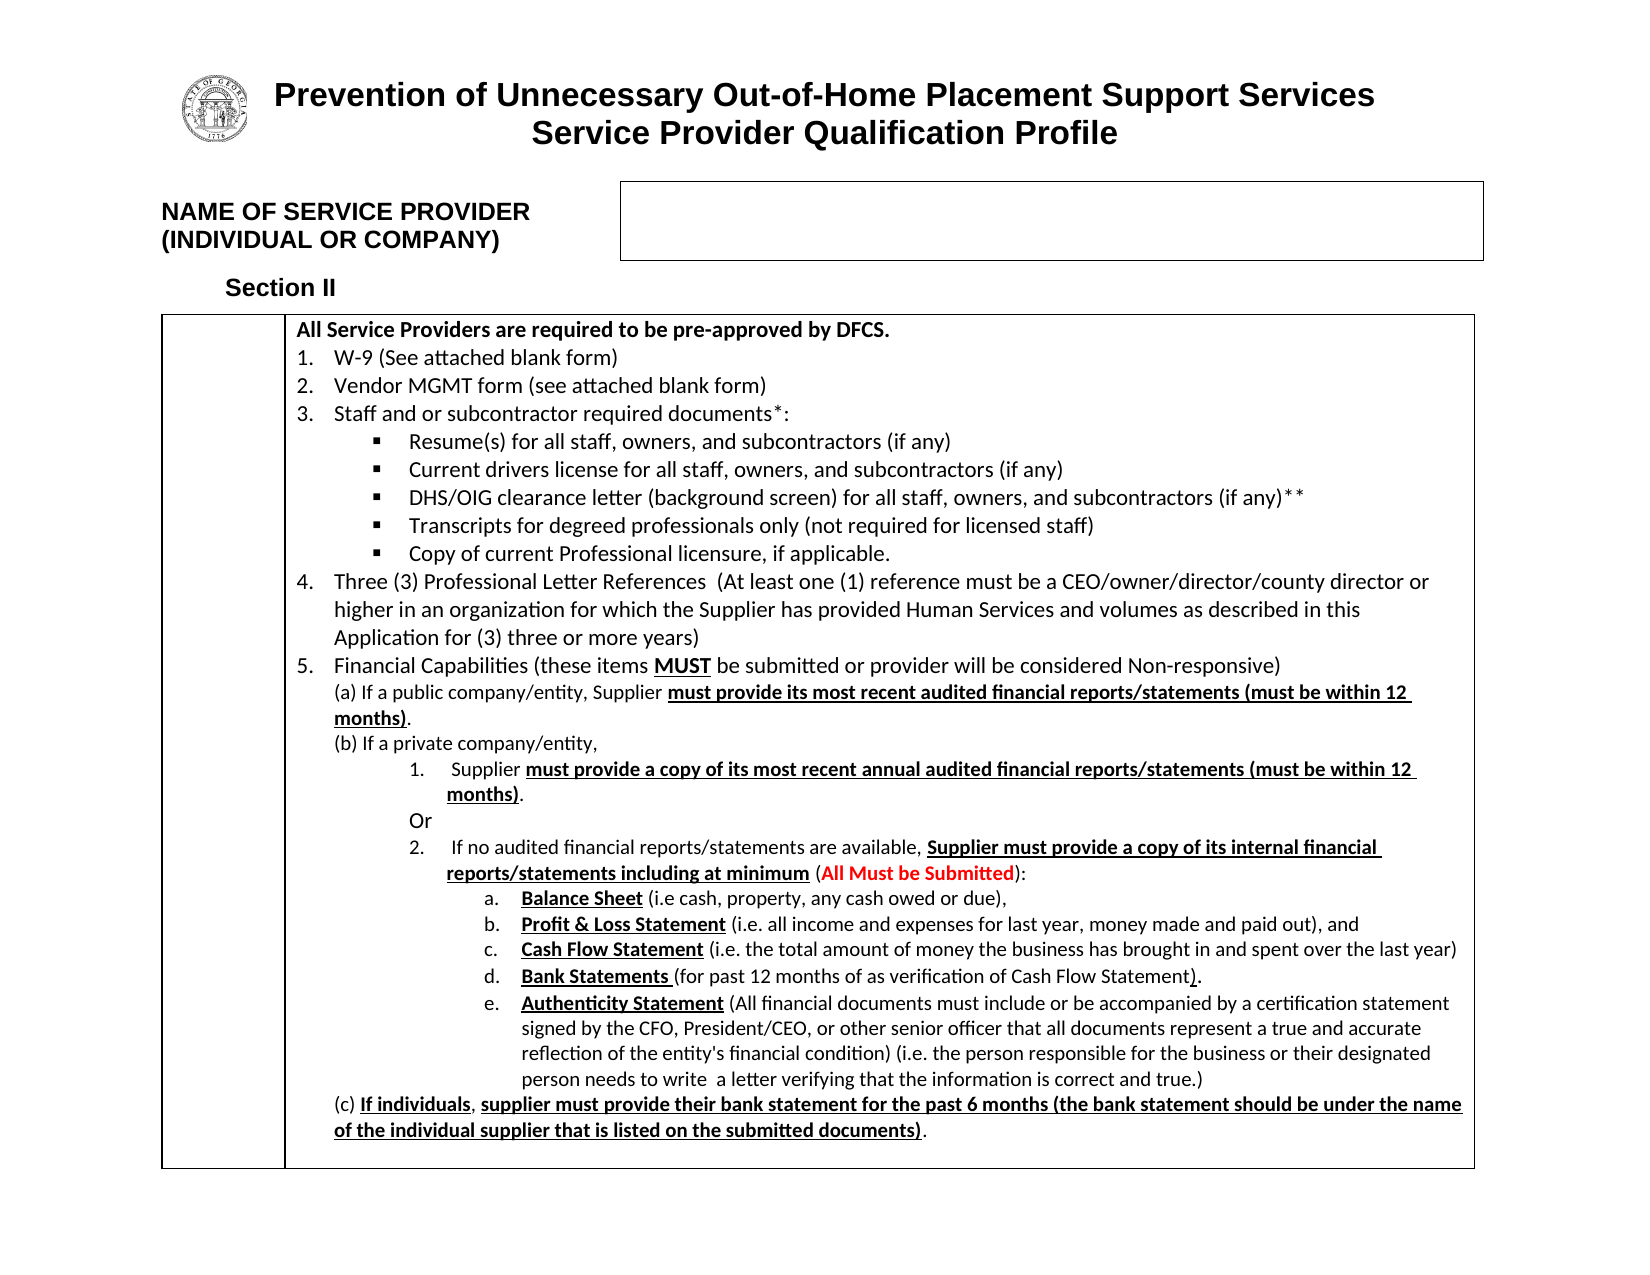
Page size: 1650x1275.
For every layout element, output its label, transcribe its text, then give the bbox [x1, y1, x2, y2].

table_header NAME OF SERVICE PROVIDER (INDIVIDUAL OR COMPANY) [150, 181, 620, 260]
table_header [621, 182, 1483, 260]
table_header [163, 315, 284, 1168]
text Section II [112, 273, 1500, 302]
picture [181, 75, 247, 141]
